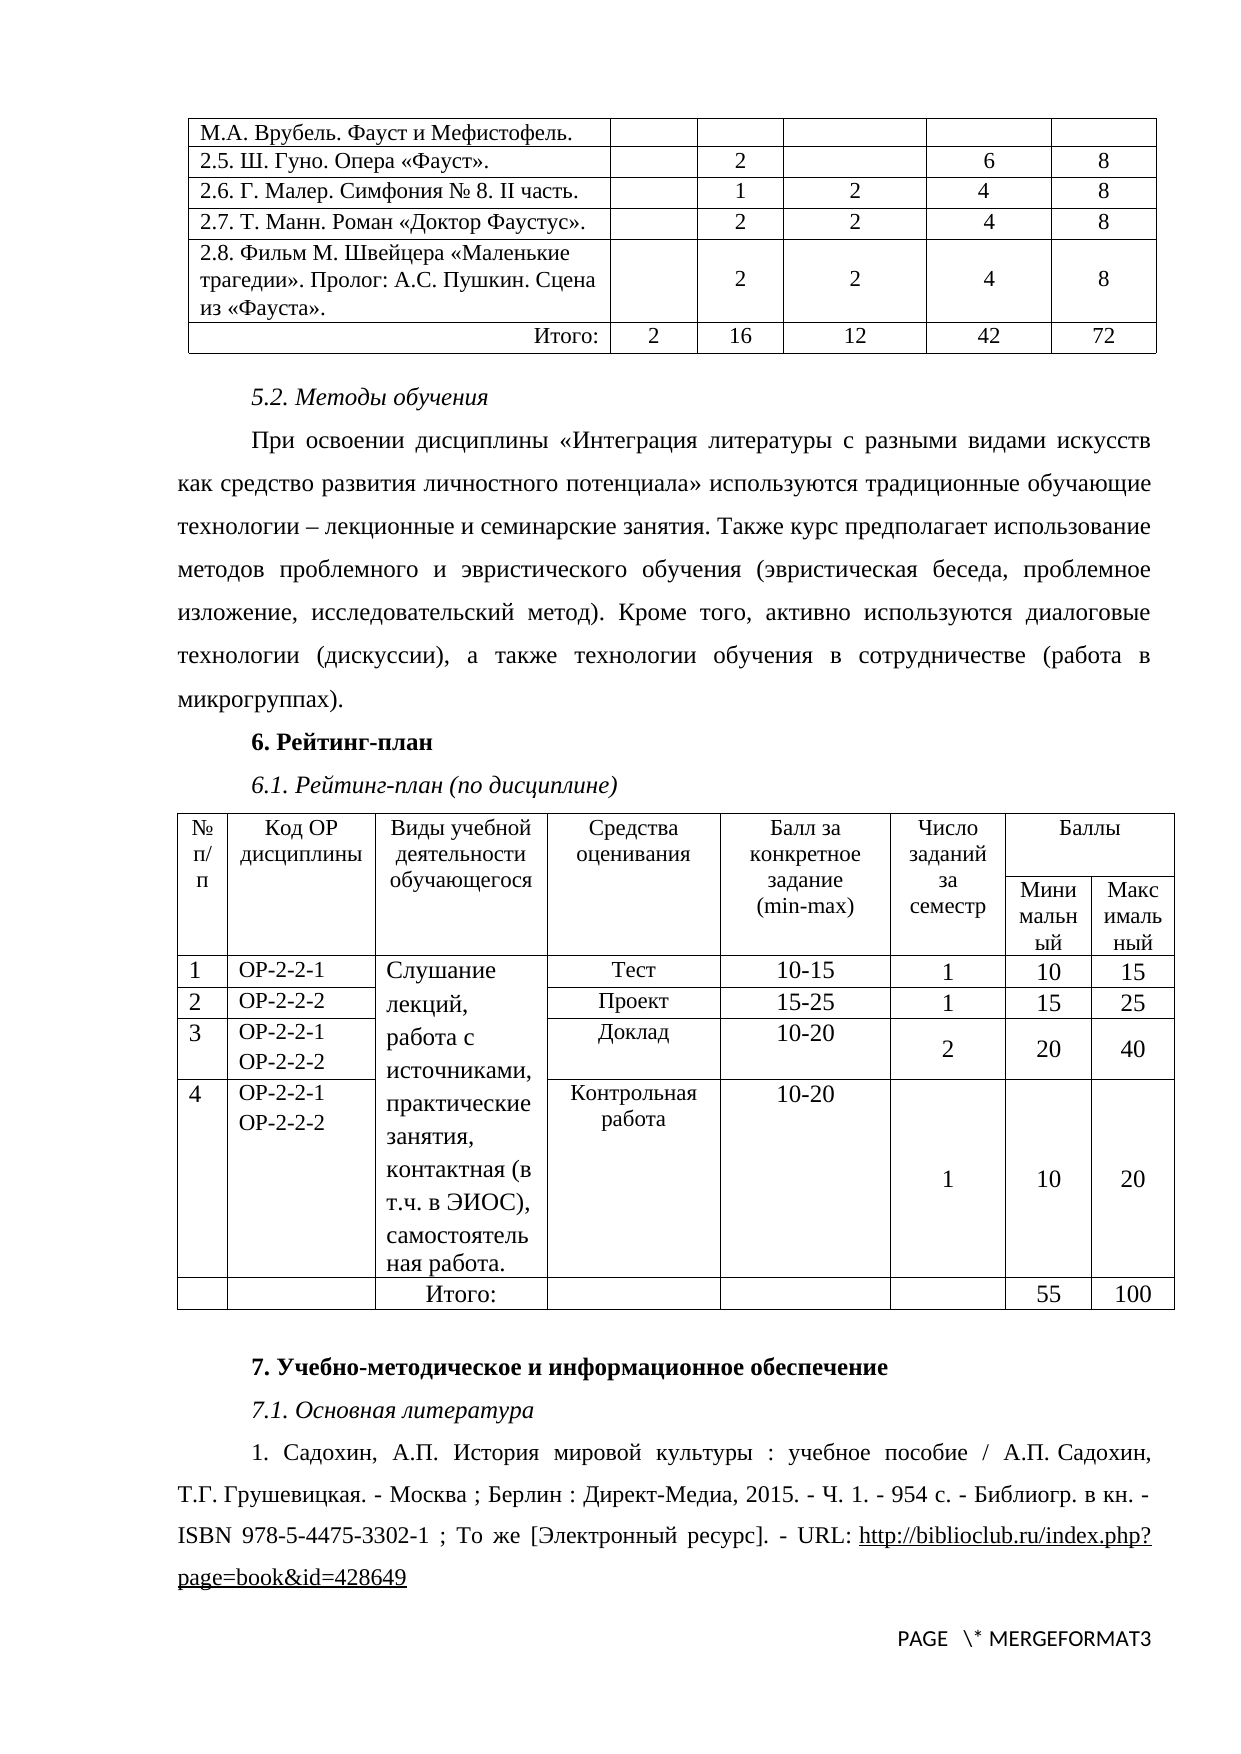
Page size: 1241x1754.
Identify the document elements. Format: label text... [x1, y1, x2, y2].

table_cell 1 [178, 956, 227, 986]
table_cell Доклад [548, 1019, 720, 1078]
text 1. Садохин, А.П. История мировой культуры : учебное пособие / А.П. Садохин, Т.Г. Грушевицкая. - Москва ; Берлин : Директ-Медиа, 2015. - Ч. 1. - 954 с. - Библиогр. в кн. - ISBN 978-5-4475-3302-1 ; То же [Электронный ресурс]. - URL: http://biblioclub.ru/index.php?page=book&id=428649 [177, 1438, 1152, 1590]
table_cell 2 [784, 240, 926, 322]
table_cell ОР-2-2-1 ОР-2-2-2 [228, 1019, 375, 1078]
table_header Средства оценивания [548, 814, 720, 955]
table_cell 20 [1006, 1019, 1091, 1078]
table_cell 55 [1006, 1278, 1091, 1308]
table_cell 2 [698, 209, 783, 238]
table_cell 40 [1092, 1019, 1174, 1078]
table_cell [178, 1278, 227, 1308]
table_cell 10-20 [721, 1019, 890, 1078]
table_cell 1 [891, 988, 1005, 1018]
table_cell 2 [784, 178, 926, 208]
table_cell [611, 209, 697, 238]
table_cell 25 [1092, 988, 1174, 1018]
table_cell [611, 240, 697, 322]
table_header Виды учебной деятельности обучающегося [376, 814, 547, 955]
table_cell 42 [927, 323, 1051, 352]
table_header Число заданий за семестр [891, 814, 1005, 955]
text 6.1. Рейтинг-план (по дисциплине) [177, 770, 1152, 799]
table_cell 100 [1092, 1278, 1174, 1308]
table_cell 10-20 [721, 1080, 890, 1277]
table_cell 3 [178, 1019, 227, 1078]
table_cell Контрольная работа [548, 1080, 720, 1277]
table_cell 2 [698, 119, 783, 146]
table_cell 1 [891, 1080, 1005, 1277]
table_cell Проект [548, 988, 720, 1018]
table_cell [228, 1278, 375, 1308]
text 5.2. Методы обучения [177, 382, 1152, 411]
table_cell 2 [698, 147, 783, 177]
table_cell 2 [178, 988, 227, 1018]
table_cell ОР-2-2-1 ОР-2-2-2 [228, 1080, 375, 1277]
table_cell ОР-2-2-1 [228, 956, 375, 986]
table_cell [611, 147, 697, 177]
table_cell 2.6. Г. Малер. Симфония № 8. II часть. [189, 178, 610, 208]
table_cell 6 [927, 147, 1051, 177]
text При освоении дисциплины «Интеграция литературы с разными видами искусств как средство развития личностного потенциала» используются традиционные обучающие технологии – лекционные и семинарские занятия. Также курс предполагает использование методов проблемного и эвристического обучения (эвристическая беседа, проблемное изложение, исследовательский метод). Кроме того, активно используются диалоговые технологии (дискуссии), а также технологии обучения в сотрудничестве (работа в микрогруппах). [177, 425, 1152, 712]
table_cell 12 [784, 323, 926, 352]
table_cell 1 [891, 956, 1005, 986]
table_cell [784, 119, 926, 146]
table_cell 20 [1092, 1080, 1174, 1277]
table_cell Итого: [376, 1278, 547, 1308]
table_cell 15 [1006, 988, 1091, 1018]
table_cell [548, 1278, 720, 1308]
table_cell 15-25 [721, 988, 890, 1018]
table_cell 4 [178, 1080, 227, 1277]
table_cell [891, 1278, 1005, 1308]
table_cell 10 [1006, 956, 1091, 986]
table_header Балл за конкретное задание (min-max) [721, 814, 890, 955]
table_cell 15 [1092, 956, 1174, 986]
table_cell Максимальный [1092, 877, 1174, 955]
table_cell 4 [927, 240, 1051, 322]
table_cell [784, 147, 926, 177]
table_cell 16 [698, 323, 783, 352]
table_cell 2 [611, 323, 697, 352]
text 7. Учебно-методическое и информационное обеспечение [177, 1352, 1152, 1381]
table_cell 4 [927, 209, 1051, 238]
table_cell 2.8. Фильм М. Швейцера «Маленькие трагедии». Пролог: А.С. Пушкин. Сцена из «Фауста». [189, 240, 610, 322]
table_cell Итого: [189, 323, 610, 352]
table_cell 8 [1052, 147, 1156, 177]
table_cell 2 [784, 209, 926, 238]
text 6. Рейтинг-план [177, 727, 1152, 756]
table_cell 8 [1052, 119, 1156, 146]
table_header № п/п [178, 814, 227, 955]
table_cell 10 [1006, 1080, 1091, 1277]
table_header Код ОР дисциплины [228, 814, 375, 955]
table_cell 2.5. Ш. Гуно. Опера «Фауст». [189, 147, 610, 177]
table_cell 8 [1052, 178, 1156, 208]
table_cell 2 [698, 240, 783, 322]
table_cell 6 [927, 119, 1051, 146]
table_cell 1 [698, 178, 783, 208]
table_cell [189, 119, 610, 146]
table_cell Слушание лекций, работа с источниками, практические занятия, контактная (в т.ч. в ЭИОС), самостоятельная работа. [376, 956, 547, 1277]
table_header Баллы [1006, 814, 1174, 876]
table_cell [611, 119, 697, 146]
table_cell 2.7. Т. Манн. Роман «Доктор Фаустус». [189, 209, 610, 238]
table_cell Тест [548, 956, 720, 986]
text 7.1. Основная литература [177, 1395, 1152, 1424]
table_cell Минимальный [1006, 877, 1091, 955]
table_cell 8 [1052, 240, 1156, 322]
table_cell 8 [1052, 209, 1156, 238]
table_cell [611, 178, 697, 208]
table_cell 10-15 [721, 956, 890, 986]
table_cell 72 [1052, 323, 1156, 352]
table_cell [721, 1278, 890, 1308]
table_cell 2 [891, 1019, 1005, 1078]
table_cell 4 [927, 178, 1051, 208]
table_cell ОР-2-2-2 [228, 988, 375, 1018]
